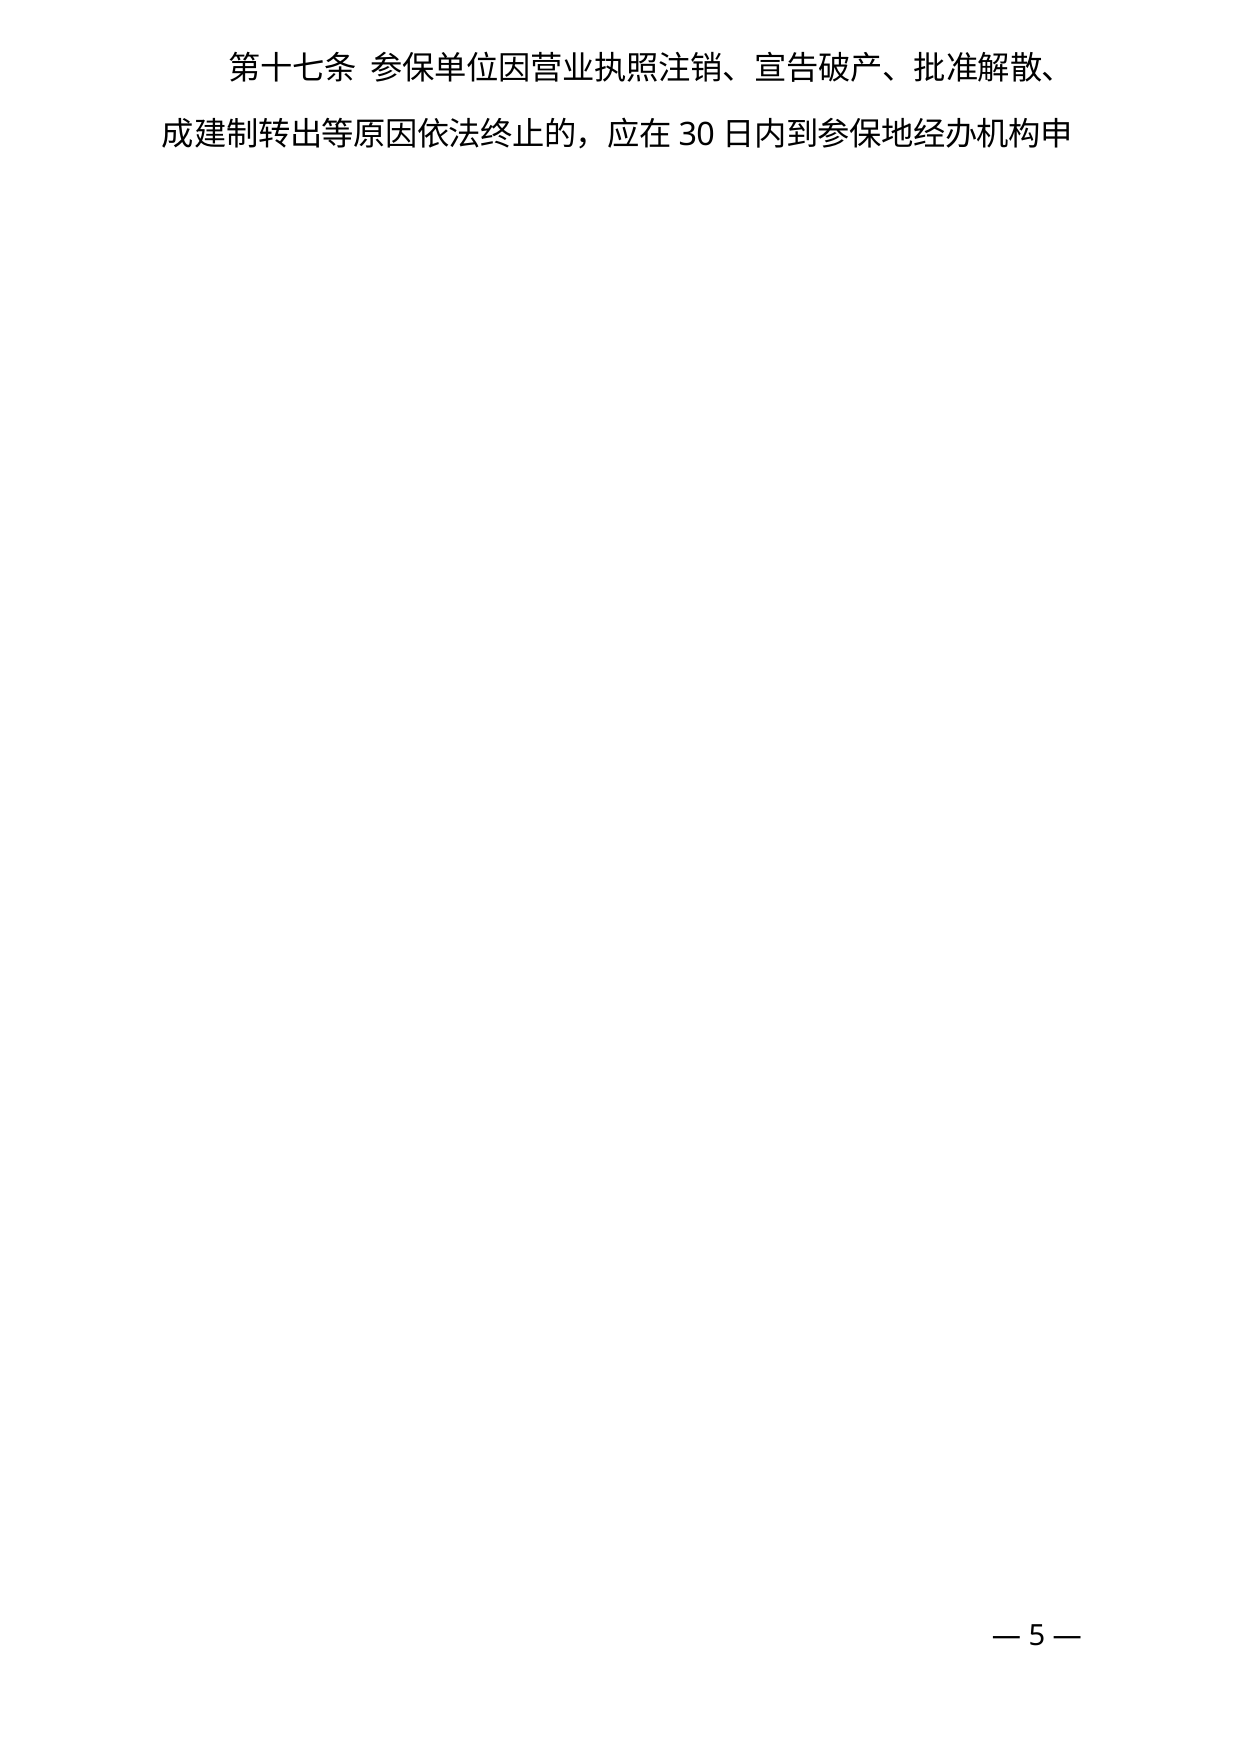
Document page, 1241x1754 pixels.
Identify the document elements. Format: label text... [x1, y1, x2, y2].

text 第十七条 参保单位因营业执照注销、宣告破产、批准解散、 成建制转出等原因依法终止的，应在 30 日内到参保地经办机构申 [162, 42, 1091, 155]
